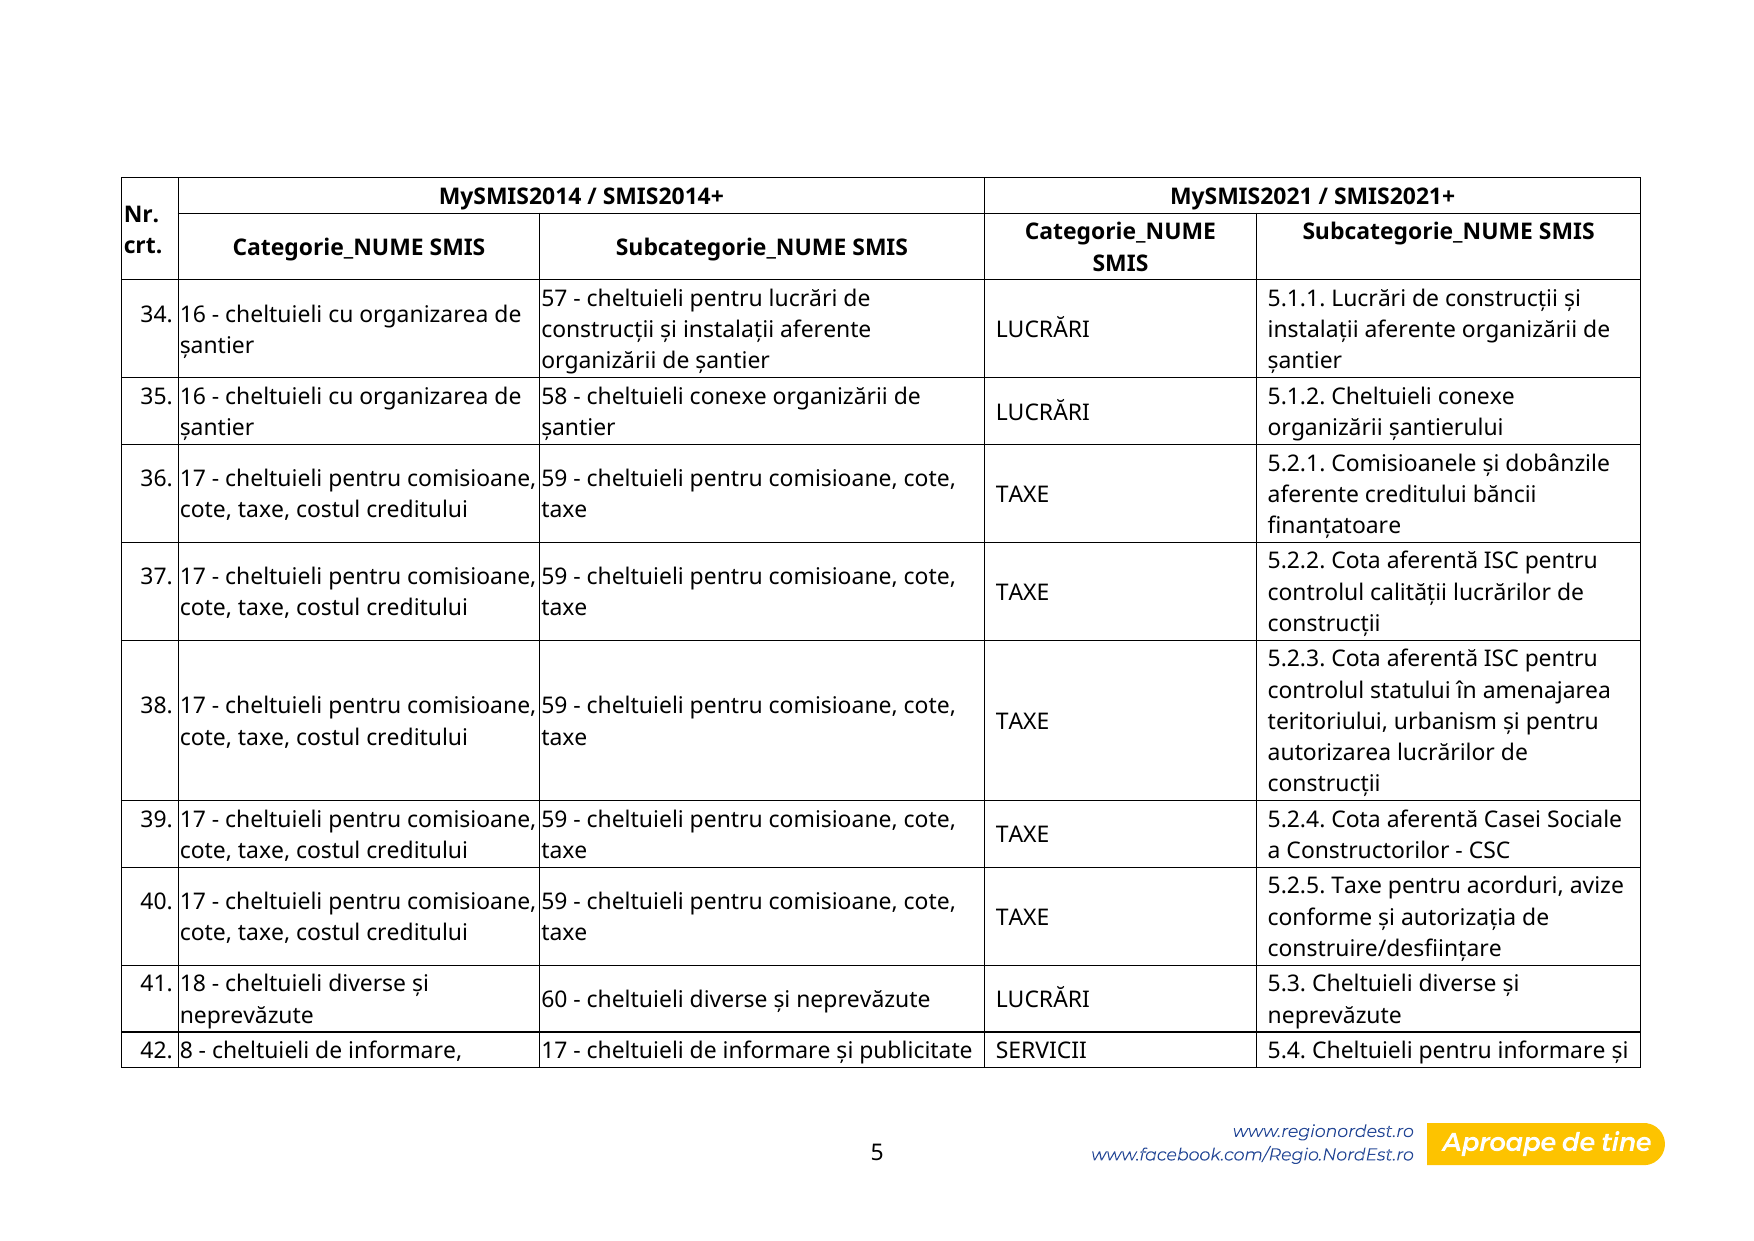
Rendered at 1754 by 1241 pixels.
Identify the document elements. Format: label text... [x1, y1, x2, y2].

table_cell [122, 801, 178, 867]
table_header MySMIS2021 / SMIS2021+ [985, 178, 1640, 213]
table_cell LUCRĂRI [985, 280, 1256, 377]
table_cell 5.1.2. Cheltuieli conexe organizării şantierului [1257, 378, 1640, 444]
table_cell SERVICII [985, 1033, 1256, 1067]
table_cell [122, 543, 178, 640]
table_cell 59 - cheltuieli pentru comisioane, cote, taxe [540, 868, 984, 965]
table_cell 5.1.1. Lucrări de construcţii şi instalaţii aferente organizării de şantier [1257, 280, 1640, 377]
table_cell 60 - cheltuieli diverse și neprevăzute [540, 966, 984, 1031]
table_cell [122, 966, 178, 1031]
table_cell 59 - cheltuieli pentru comisioane, cote, taxe [540, 801, 984, 867]
table_cell 59 - cheltuieli pentru comisioane, cote, taxe [540, 445, 984, 542]
table_cell TAXE [985, 445, 1256, 542]
table_cell TAXE [985, 543, 1256, 640]
table_cell [122, 445, 178, 542]
table_cell Categorie_NUME SMIS [985, 214, 1256, 279]
table_cell [122, 378, 178, 444]
table_cell 17 - cheltuieli pentru comisioane, cote, taxe, costul creditului [179, 868, 539, 965]
table_cell Subcategorie_NUME SMIS [1257, 214, 1640, 279]
table_cell 5.2.2. Cota aferentă ISC pentru controlul calităţii lucrărilor de construcţii [1257, 543, 1640, 640]
table_cell 5.3. Cheltuieli diverse şi neprevăzute [1257, 966, 1640, 1031]
table_cell 16 - cheltuieli cu organizarea de șantier [179, 378, 539, 444]
table_cell LUCRĂRI [985, 378, 1256, 444]
table_cell 17 - cheltuieli pentru comisioane, cote, taxe, costul creditului [179, 641, 539, 800]
table_cell TAXE [985, 641, 1256, 800]
table_cell 59 - cheltuieli pentru comisioane, cote, taxe [540, 641, 984, 800]
table_cell 5.2.5. Taxe pentru acorduri, avize conforme şi autorizaţia de construire/desfiinţare [1257, 868, 1640, 965]
table_cell [122, 1033, 178, 1067]
table_cell 18 - cheltuieli diverse și neprevăzute [179, 966, 539, 1031]
table_cell 58 - cheltuieli conexe organizării de șantier [540, 378, 984, 444]
table_cell Subcategorie_NUME SMIS [540, 214, 984, 279]
table_cell 17 - cheltuieli pentru comisioane, cote, taxe, costul creditului [179, 445, 539, 542]
table_cell LUCRĂRI [985, 966, 1256, 1031]
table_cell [1257, 1033, 1640, 1067]
table_cell 59 - cheltuieli pentru comisioane, cote, taxe [540, 543, 984, 640]
table_cell [122, 280, 178, 377]
table_header MySMIS2014 / SMIS2014+ [179, 178, 984, 213]
table_cell Categorie_NUME SMIS [179, 214, 539, 279]
table_cell 5.2.1. Comisioanele şi dobânzile aferente creditului băncii finanţatoare [1257, 445, 1640, 542]
table_cell TAXE [985, 868, 1256, 965]
table_cell 17 - cheltuieli pentru comisioane, cote, taxe, costul creditului [179, 801, 539, 867]
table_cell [540, 1033, 984, 1067]
table_cell [122, 641, 178, 800]
table_cell 57 - cheltuieli pentru lucrări de construcții și instalații aferente organizării de șantier [540, 280, 984, 377]
table_cell [122, 868, 178, 965]
table_header Nr. crt. [122, 178, 178, 279]
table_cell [179, 1033, 539, 1067]
table_cell 5.2.3. Cota aferentă ISC pentru controlul statului în amenajarea teritoriului, urbanism şi pentru autorizarea lucrărilor de construcţii [1257, 641, 1640, 800]
table_cell 5.2.4. Cota aferentă Casei Sociale a Constructorilor - CSC [1257, 801, 1640, 867]
table_cell 17 - cheltuieli pentru comisioane, cote, taxe, costul creditului [179, 543, 539, 640]
table_cell TAXE [985, 801, 1256, 867]
table_cell 16 - cheltuieli cu organizarea de șantier [179, 280, 539, 377]
